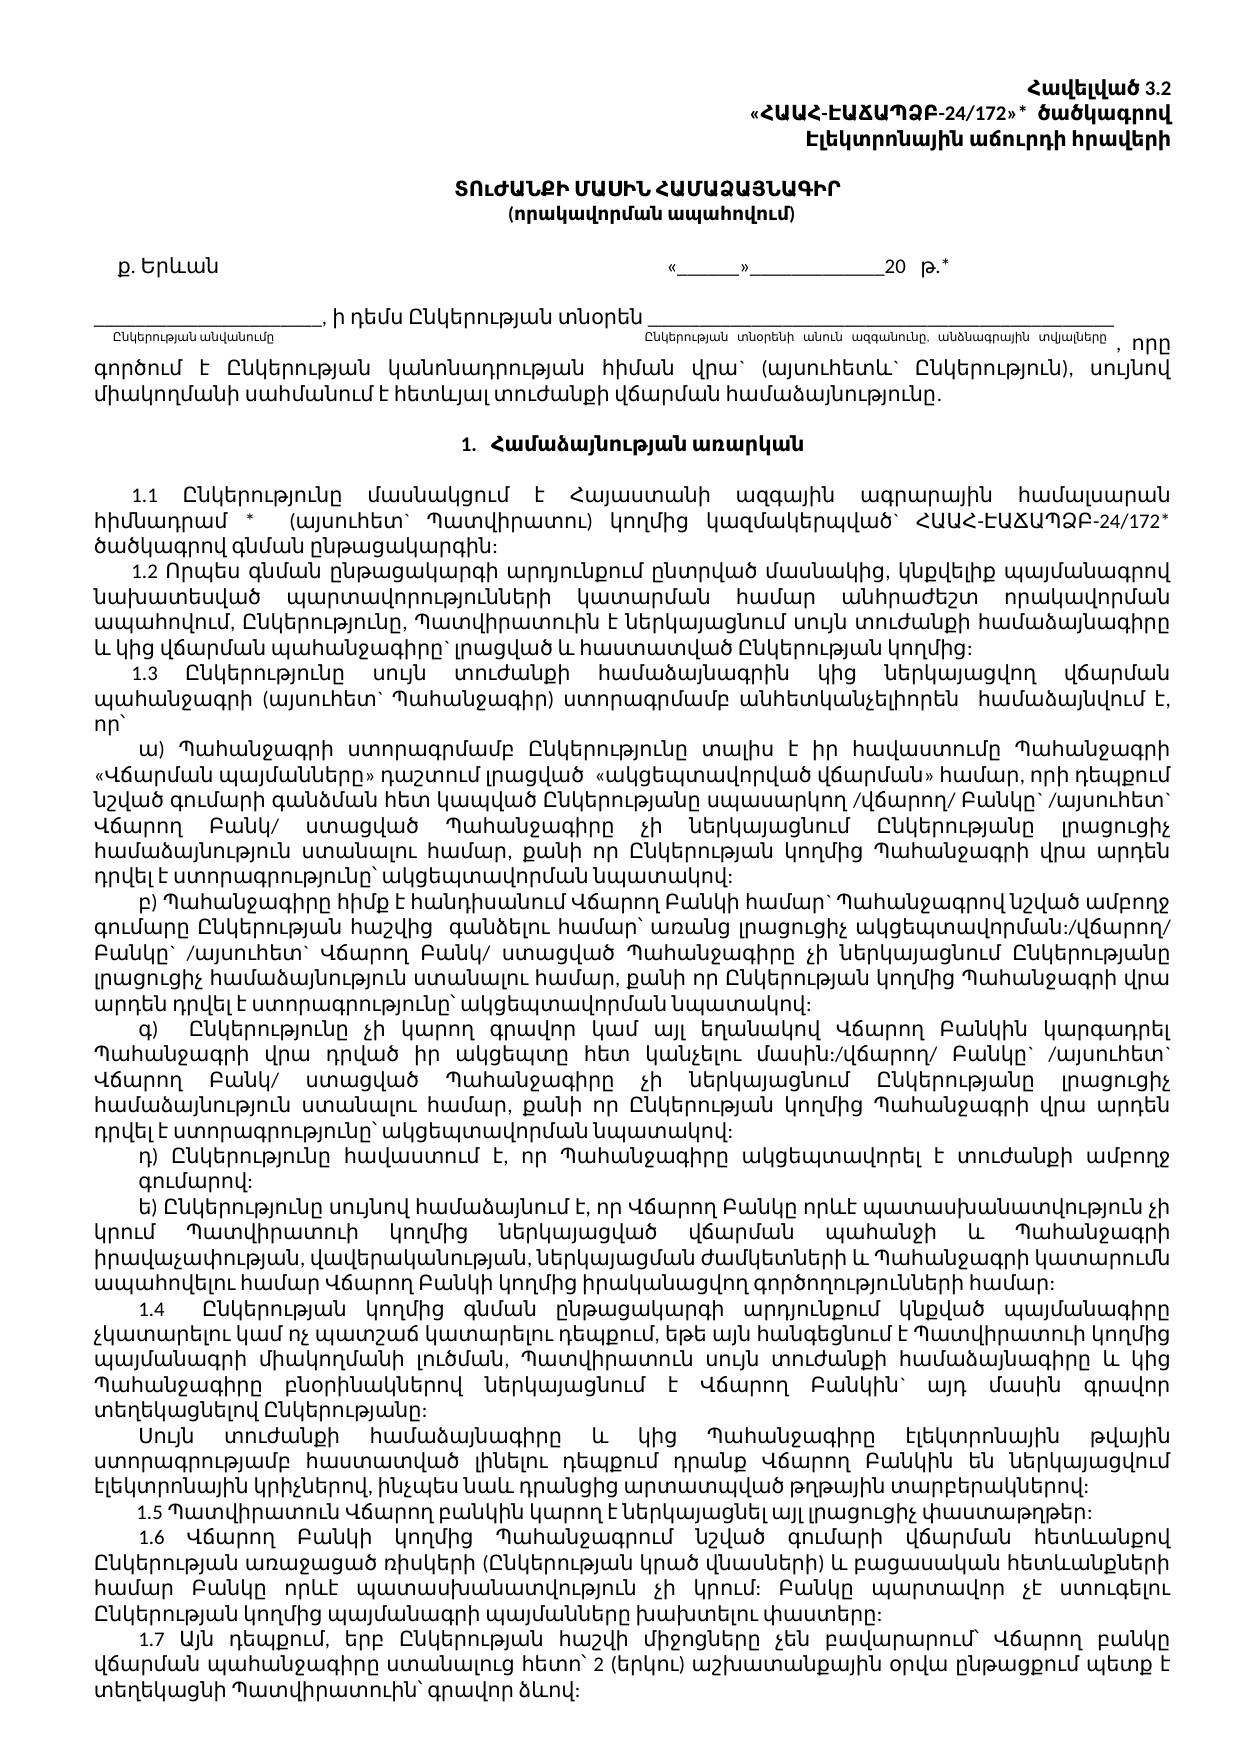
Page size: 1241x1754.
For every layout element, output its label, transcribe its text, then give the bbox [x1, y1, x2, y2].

text ՏՈւԺԱՆՔԻ ՄԱՍԻՆ ՀԱՄԱՁԱՅՆԱԳԻՐ [94, 177, 1171, 202]
text ք. Երևան «______»_____________20 թ.* [94, 254, 1171, 279]
text 1.2 Որպես գնման ընթացակարգի արդյունքում ընտրված մասնակից, կնքվելիք պայմանագրով նախատեսված պարտավորությունների կատարման համար անհրաժեշտ որակավորման ապահովում, Ընկերությունը, Պատվիրատուին է ներկայացնում սույն տուժանքի համաձայնագիրը և կից վճարման պահանջագիրը` լրացված և հաստատված Ընկերության կողմից: [94, 559, 1171, 660]
text 1.5 Պատվիրատուն Վճարող բանկին կարող է ներկայացնել այլ լրացուցիչ փաստաթղթեր: [94, 1499, 1171, 1524]
text 1.7 Այն դեպքում, երբ Ընկերության հաշվի միջոցները չեն բավարարում՝ Վճարող բանկը վճարման պահանջագիրը ստանալուց հետո՝ 2 (երկու) աշխատանքային օրվա ընթացքում պետք է տեղեկացնի Պատվիրատուին՝ գրավոր ձևով: [94, 1626, 1171, 1702]
text «ՀԱԱՀ-ԷԱՃԱՊՁԲ-24/172»* ծածկագրով [94, 100, 1171, 126]
text ա) Պահանջագրի ստորագրմամբ Ընկերությունը տալիս է իր հավաստումը Պահանջագրի «Վճարման պայմանները» դաշտում լրացված «ակցեպտավորված վճարման» համար, որի դեպքում նշված գումարի գանձման հետ կապված Ընկերությանը սպասարկող /վճարող/ Բանկը` /այսուհետ` Վճարող Բանկ/ ստացված Պահանջագիրը չի ներկայացնում Ընկերությանը լրացուցիչ համաձայնություն ստանալու համար, քանի որ Ընկերության կողմից Պահանջագրի վրա արդեն դրվել է ստորագրությունը՝ ակցեպտավորման նպատակով: [94, 737, 1171, 889]
text Հավելված 3.2 [94, 75, 1171, 100]
text 1.4 Ընկերության կողմից գնման ընթացակարգի արդյունքում կնքված պայմանագիրը չկատարելու կամ ոչ պատշաճ կատարելու դեպքում, եթե այն հանգեցնում է Պատվիրատուի կողմից պայմանագրի միակողմանի լուծման, Պատվիրատուն սույն տուժանքի համաձայնագիրը և կից Պահանջագիրը բնօրինակներով ներկայացնում է Վճարող Բանկին` այդ մասին գրավոր տեղեկացնելով Ընկերությանը: [94, 1296, 1171, 1423]
text Սույն տուժանքի համաձայնագիրը և կից Պահանջագիրը էլեկտրոնային թվային ստորագրությամբ հաստատված լինելու դեպքում դրանք Վճարող Բանկին են ներկայացվում էլեկտրոնային կրիչներով, ինչպես նաև դրանցից արտատպված թղթային տարբերակներով: [94, 1423, 1171, 1499]
text բ) Պահանջագիրը հիմք է հանդիսանում Վճարող Բանկի համար` Պահանջագրով նշված ամբողջ գումարը Ընկերության հաշվից գանձելու համար՝ առանց լրացուցիչ ակցեպտավորման:/վճարող/ Բանկը` /այսուհետ` Վճարող Բանկ/ ստացված Պահանջագիրը չի ներկայացնում Ընկերությանը լրացուցիչ համաձայնություն ստանալու համար, քանի որ Ընկերության կողմից Պահանջագրի վրա արդեն դրվել է ստորագրությունը՝ ակցեպտավորման նպատակով: [94, 889, 1171, 1016]
text 1.3 Ընկերությունը սույն տուժանքի համաձայնագրին կից ներկայացվող վճարման պահանջագրի (այսուհետ` Պահանջագիր) ստորագրմամբ անհետկանչելիորեն համաձայնվում է, որ՝ [94, 660, 1171, 737]
text 1.6 Վճարող Բանկի կողմից Պահանջագրում նշված գումարի վճարման հետևանքով Ընկերության առաջացած ռիսկերի (Ընկերության կրած վնասների) և բացասական հետևանքների համար Բանկը որևէ պատասխանատվություն չի կրում: Բանկը պարտավոր չէ ստուգելու Ընկերության կողմից պայմանագրի պայմանները խախտելու փաստերը: [94, 1524, 1171, 1626]
text 1. Համաձայնության առարկան [94, 432, 1171, 457]
text (որակավորման ապահովում) [94, 202, 1171, 225]
text ե) Ընկերությունը սույնով համաձայնում է, որ Վճարող Բանկը որևէ պատասխանատվություն չի կրում Պատվիրատուի կողմից ներկայացված վճարման պահանջի և Պահանջագրի իրավաչափության, վավերականության, ներկայացման ժամկետների և Պահանջագրի կատարումն ապահովելու համար Վճարող Բանկի կողմից իրականացվող գործողությունների համար: [94, 1194, 1171, 1296]
text դ) Ընկերությունը հավաստում է, որ Պահանջագիրը ակցեպտավորել է տուժանքի ամբողջ գումարով: [138, 1143, 1171, 1194]
text գ) Ընկերությունը չի կարող գրավոր կամ այլ եղանակով Վճարող Բանկին կարգադրել Պահանջագրի վրա դրված իր ակցեպտը հետ կանչելու մասին:/վճարող/ Բանկը` /այսուհետ` Վճարող Բանկ/ ստացված Պահանջագիրը չի ներկայացնում Ընկերությանը լրացուցիչ համաձայնություն ստանալու համար, քանի որ Ընկերության կողմից Պահանջագրի վրա արդեն դրվել է ստորագրությունը՝ ակցեպտավորման նպատակով: [94, 1016, 1171, 1143]
text 1.1 Ընկերությունը մասնակցում է Հայաստանի ազգային ագրարային համալսարան հիմնադրամ * (այսուհետ` Պատվիրատու) կողմից կազմակերպված` ՀԱԱՀ-ԷԱՃԱՊՁԲ-24/172* ծածկագրով գնման ընթացակարգին: [94, 482, 1171, 559]
text Ընկերության անվանումը Ընկերության տնօրենի անուն ազգանունը, անձնագրային տվյալները , որը գործում է Ընկերության կանոնադրության հիման վրա` (այսուհետև` Ընկերություն), սույնով միակողմանի սահմանում է հետևյալ տուժանքի վճարման համաձայնությունը. [94, 330, 1171, 406]
text Էլեկտրոնային աճուրդի հրավերի [94, 126, 1171, 151]
text ______________________, ի դեմս Ընկերության տնօրեն _____________________________________________ [94, 304, 1171, 330]
